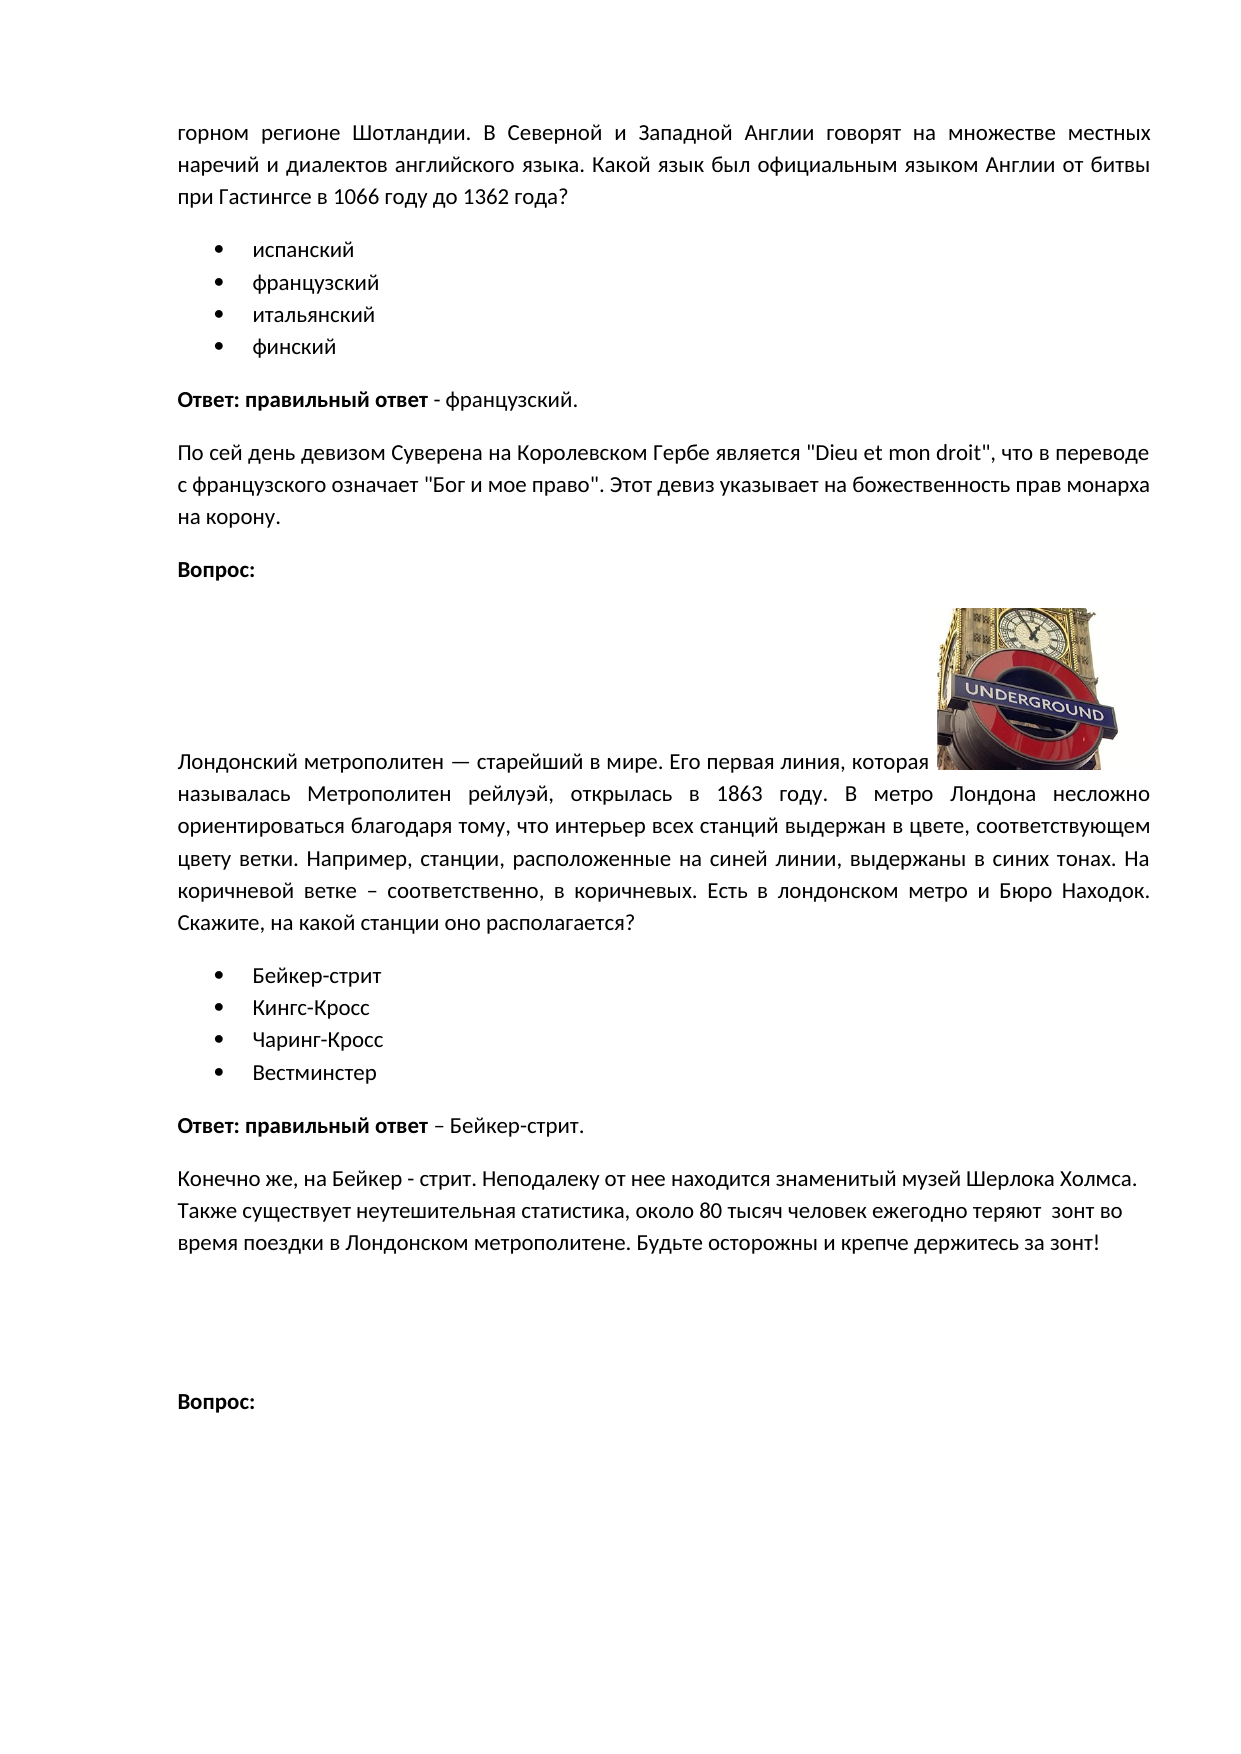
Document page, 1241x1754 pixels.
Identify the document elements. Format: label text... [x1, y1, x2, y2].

text Вопрос: [177, 556, 1152, 583]
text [177, 118, 1152, 211]
text Конечно же, на Бейкер - стрит. Неподалеку от нее находится знаменитый музей Шерлока Холмса. Также существует неутешительная статистика, около 80 тысяч человек ежегодно теряют зонт во время поездки в Лондонском метрополитене. Будьте осторожны и крепче держитесь за зонт! [177, 1164, 1152, 1256]
picture [937, 608, 1152, 770]
list Бейкер-стрит [215, 961, 1152, 989]
list испанский [215, 236, 1152, 263]
text Ответ: правильный ответ - французский. [177, 385, 1152, 413]
text Ответ: правильный ответ – Бейкер-стрит. [177, 1111, 1152, 1139]
list Вестминстер [215, 1058, 1152, 1086]
text Вопрос: [177, 1387, 1152, 1415]
list итальянский [215, 300, 1152, 328]
list Чаринг-Кросс [215, 1026, 1152, 1053]
list финский [215, 332, 1152, 360]
list Кингс-Кросс [215, 993, 1152, 1021]
text Лондонский метрополитен — старейший в мире. Его первая линия, которая называлась Метрополитен рейлуэй, открылась в 1863 году. В метро Лондона несложно ориентироваться благодаря тому, что интерьер всех станций выдержан в цвете, соответствующем цвету ветки. Например, станции, расположенные на синей линии, выдержаны в синих тонах. На коричневой ветке – соответственно, в коричневых. Есть в лондонском метро и Бюро Находок. Скажите, на какой станции оно располагается? [177, 608, 1152, 936]
text По сей день девизом Суверена на Королевском Гербе является "Dieu et mon droit", что в переводе с французского означает "Бог и мое право". Этот девиз указывает на божественность прав монарха на корону. [177, 438, 1152, 531]
list французский [215, 268, 1152, 296]
